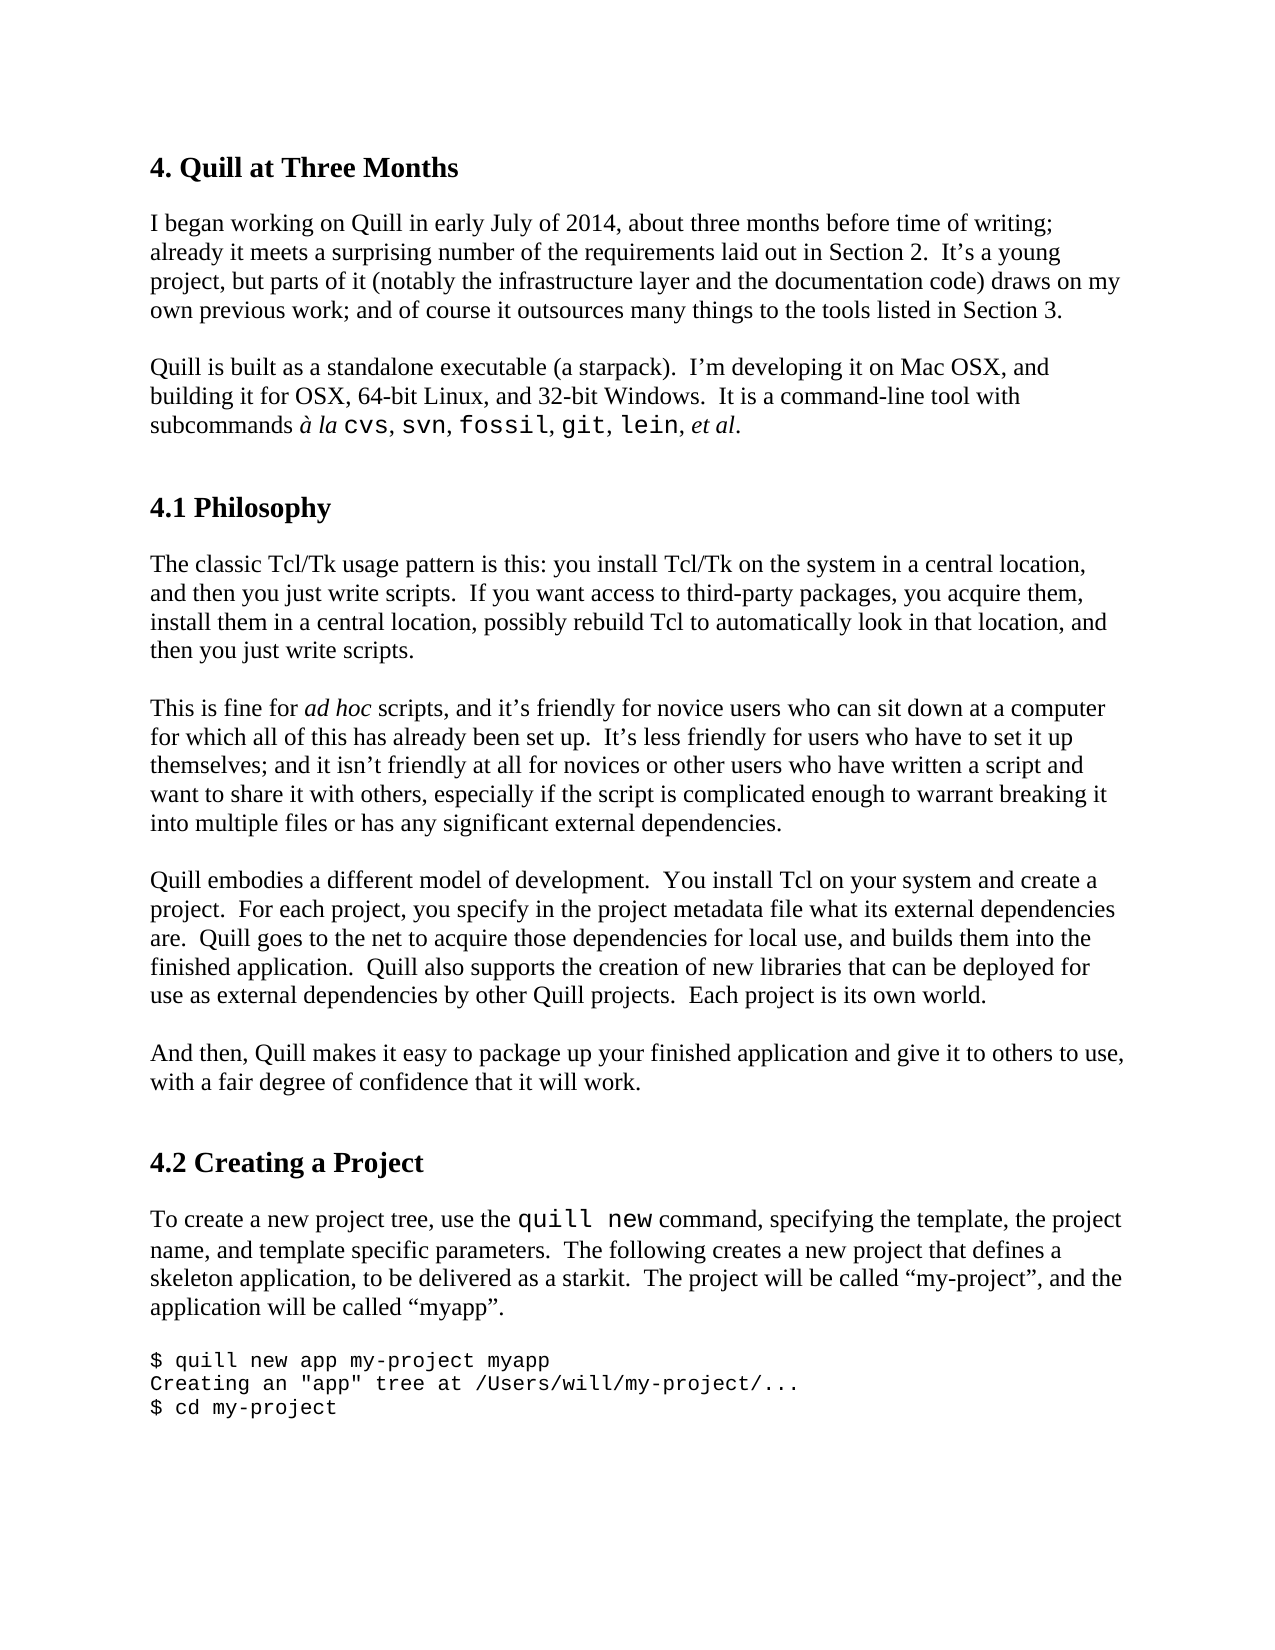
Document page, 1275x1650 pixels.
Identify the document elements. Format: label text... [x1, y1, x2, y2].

text This is fine for ad hoc scripts, and it’s friendly for novice users who can sit down at a computer for which all of this has already been set up. It’s less friendly for users who have to set it up themselves; and it isn’t friendly at all for novices or other users who have written a script and want to share it with others, especially if the script is complicated enough to warrant breaking it into multiple files or has any significant external dependencies. [150, 693, 1125, 837]
subtitle 4. Quill at Three Months [150, 150, 1125, 183]
text Quill embodies a different model of development. You install Tcl on your system and create a project. For each project, you specify in the project metadata file what its external dependencies are. Quill goes to the net to acquire those dependencies for local use, and builds them into the finished application. Quill also supports the creation of new libraries that can be deployed for use as external dependencies by other Quill projects. Each project is its own world. [150, 865, 1125, 1009]
text $ cd my-project [150, 1397, 1125, 1421]
text And then, Quill makes it easy to package up your finished application and give it to others to use, with a fair degree of confidence that it will work. [150, 1038, 1125, 1095]
text Creating an "app" tree at /Users/will/my-project/... [150, 1373, 1125, 1397]
text I began working on Quill in early July of 2014, about three months before time of writing; already it meets a surprising number of the requirements laid out in Section 2. It’s a young project, but parts of it (notably the infrastructure layer and the documentation code) draws on my own previous work; and of course it outsources many things to the tools listed in Section 3. [150, 208, 1125, 323]
text To create a new project tree, use the quill new command, specifying the template, the project name, and template specific parameters. The following creates a new project that defines a skeleton application, to be delivered as a starkit. The project will be called “my-project”, and the application will be called “myapp”. [150, 1204, 1125, 1321]
text The classic Tcl/Tk usage pattern is this: you install Tcl/Tk on the system in a central location, and then you just write scripts. If you want access to third-party packages, you acquire them, install them in a central location, possibly rebuild Tcl to automatically look in that location, and then you just write scripts. [150, 549, 1125, 664]
text $ quill new app my-project myapp [150, 1350, 1125, 1373]
subtitle 4.2 Creating a Project [150, 1145, 1125, 1179]
text Quill is built as a standalone executable (a starpack). I’m developing it on Mac OSX, and building it for OSX, 64-bit Linux, and 32-bit Windows. It is a command-line tool with subcommands à la cvs, svn, fossil, git, lein, et al. [150, 352, 1125, 441]
subtitle 4.1 Philosophy [150, 491, 1125, 524]
